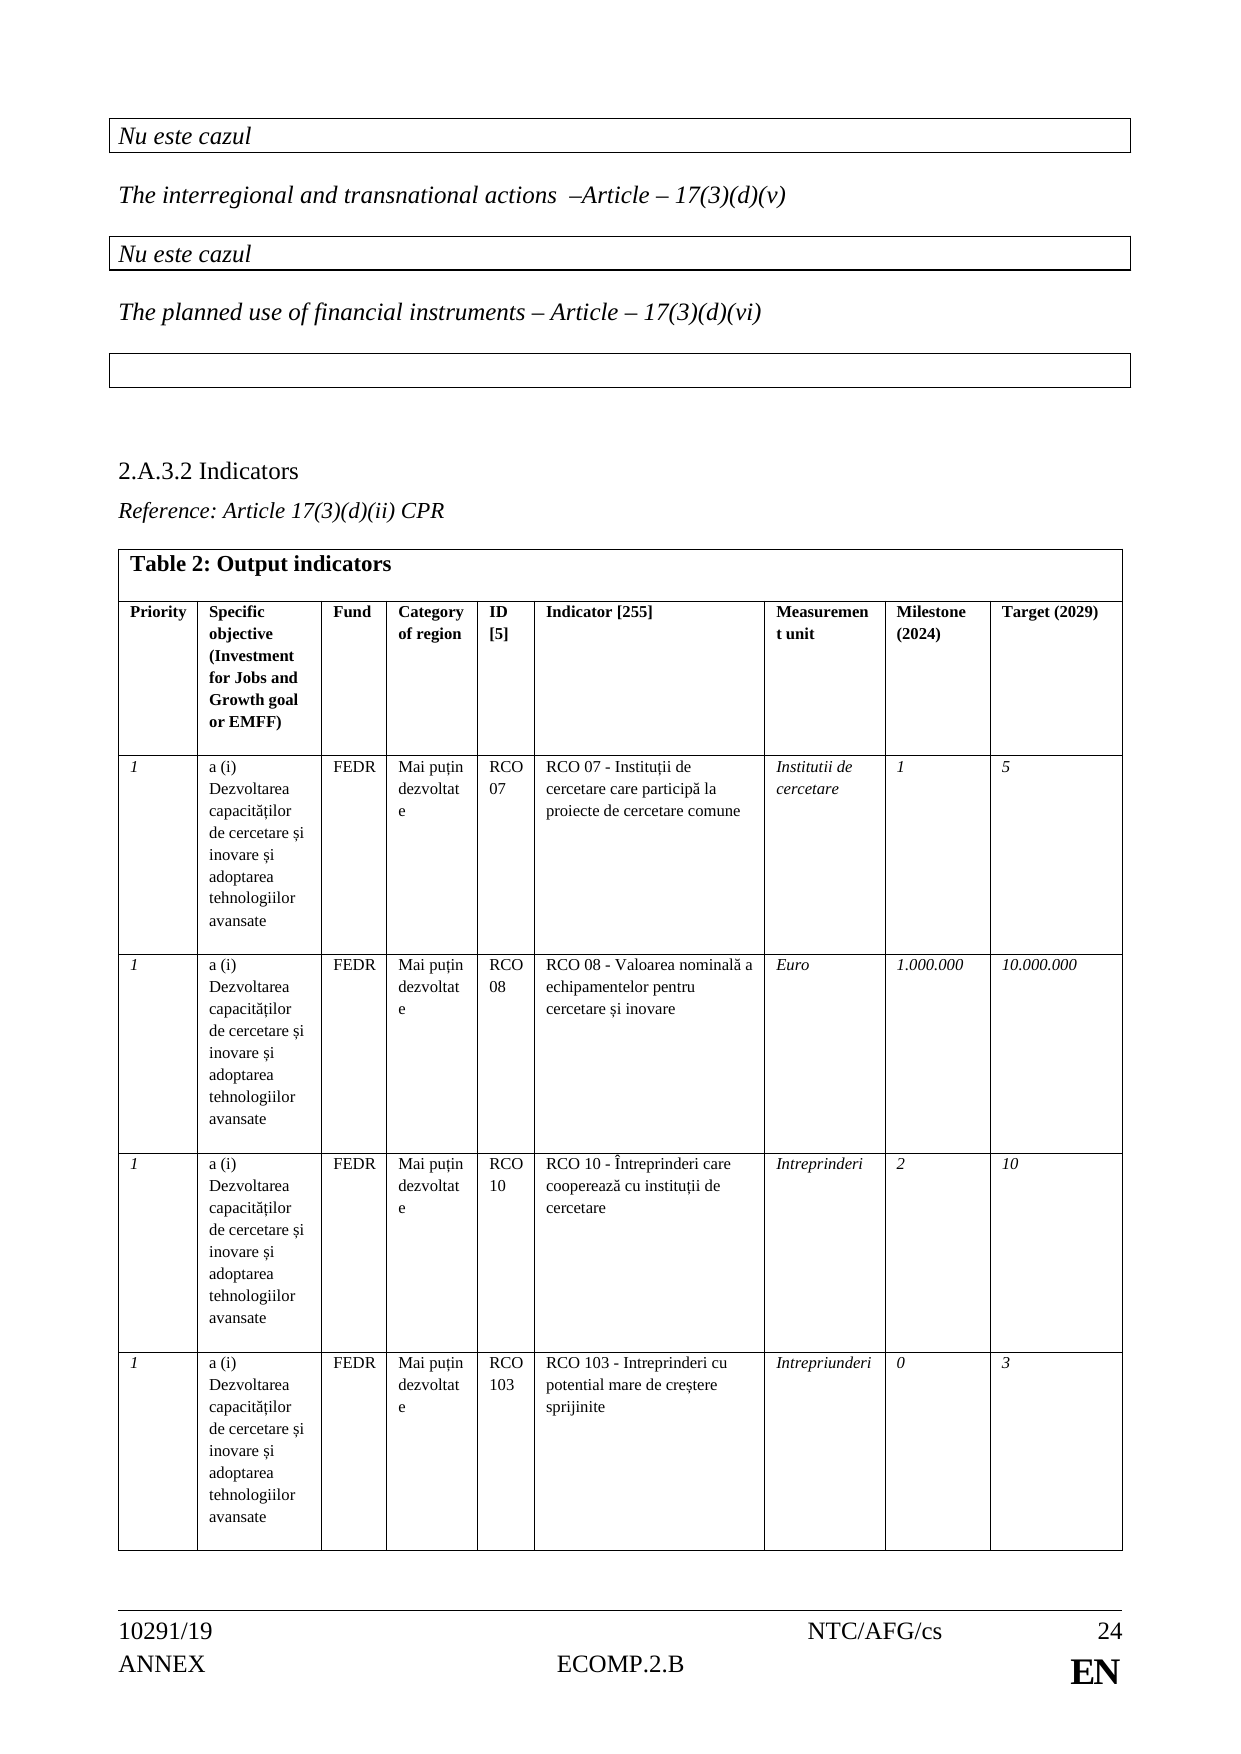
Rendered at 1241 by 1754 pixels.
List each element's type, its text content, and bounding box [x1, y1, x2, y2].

table_cell 10 [991, 1154, 1122, 1352]
table_cell 2 [886, 1154, 990, 1352]
table_cell Fund [322, 602, 386, 755]
table_cell Intrepriunderi [765, 1353, 885, 1550]
table_cell 1.000.000 [886, 955, 990, 1153]
subtitle 2.A.3.2 Indicators [118, 456, 1122, 485]
table_cell Specific objective (Investment for Jobs and Growth goal or EMFF) [198, 602, 321, 755]
table_cell Institutii de cercetare [765, 756, 885, 954]
text Nu este cazul [110, 237, 1130, 269]
table_cell FEDR [322, 756, 386, 954]
table_cell RCO 08 - Valoarea nominală a echipamentelor pentru cercetare și inovare [535, 955, 764, 1153]
text Reference: Article 17(3)(d)(ii) CPR [118, 497, 1122, 524]
table_cell RCO 10 - Întreprinderi care cooperează cu instituții de cercetare [535, 1154, 764, 1352]
table_cell a (i) Dezvoltarea capacităților de cercetare și inovare și adoptarea tehnologiilor avansate [198, 1353, 321, 1550]
table_cell 0 [886, 1353, 990, 1550]
table_cell Category of region [387, 602, 477, 755]
table_cell RCO 08 [478, 955, 534, 1153]
table_cell FEDR [322, 955, 386, 1153]
table_cell RCO 07 [478, 756, 534, 954]
table_cell Mai puțin dezvoltate [387, 1353, 477, 1550]
text Nu este cazul [110, 119, 1130, 152]
table_cell Mai puțin dezvoltate [387, 1154, 477, 1352]
table_header Table 2: Output indicators [119, 550, 1122, 601]
table_cell Priority [119, 602, 197, 755]
table_cell RCO 07 - Instituții de cercetare care participă la proiecte de cercetare comune [535, 756, 764, 954]
table_cell 5 [991, 756, 1122, 954]
table_cell 3 [991, 1353, 1122, 1550]
table_cell Mai puțin dezvoltate [387, 756, 477, 954]
table_cell RCO 103 - Intreprinderi cu potential mare de creștere sprijinite [535, 1353, 764, 1550]
table_cell 10.000.000 [991, 955, 1122, 1153]
table_cell 1 [119, 1154, 197, 1352]
table_cell 1 [119, 1353, 197, 1550]
table_cell FEDR [322, 1353, 386, 1550]
table_cell 1 [119, 955, 197, 1153]
table_cell a (i) Dezvoltarea capacităților de cercetare și inovare și adoptarea tehnologiilor avansate [198, 955, 321, 1153]
text The planned use of financial instruments – Article – 17(3)(d)(vi) [118, 297, 1122, 326]
table_cell ID [5] [478, 602, 534, 755]
table_cell Indicator [255] [535, 602, 764, 755]
table_cell RCO 103 [478, 1353, 534, 1550]
table_cell Target (2029) [991, 602, 1122, 755]
table_cell RCO 10 [478, 1154, 534, 1352]
table_cell 1 [886, 756, 990, 954]
table_cell a (i) Dezvoltarea capacităților de cercetare și inovare și adoptarea tehnologiilor avansate [198, 1154, 321, 1352]
table_cell Mai puțin dezvoltate [387, 955, 477, 1153]
table_cell Euro [765, 955, 885, 1153]
table_cell a (i) Dezvoltarea capacităților de cercetare și inovare și adoptarea tehnologiilor avansate [198, 756, 321, 954]
table_cell 1 [119, 756, 197, 954]
table_cell FEDR [322, 1154, 386, 1352]
table_cell Measurement unit [765, 602, 885, 755]
text The interregional and transnational actions –Article – 17(3)(d)(v) [118, 180, 1122, 209]
table_cell Milestone (2024) [886, 602, 990, 755]
table_cell Intreprinderi [765, 1154, 885, 1352]
